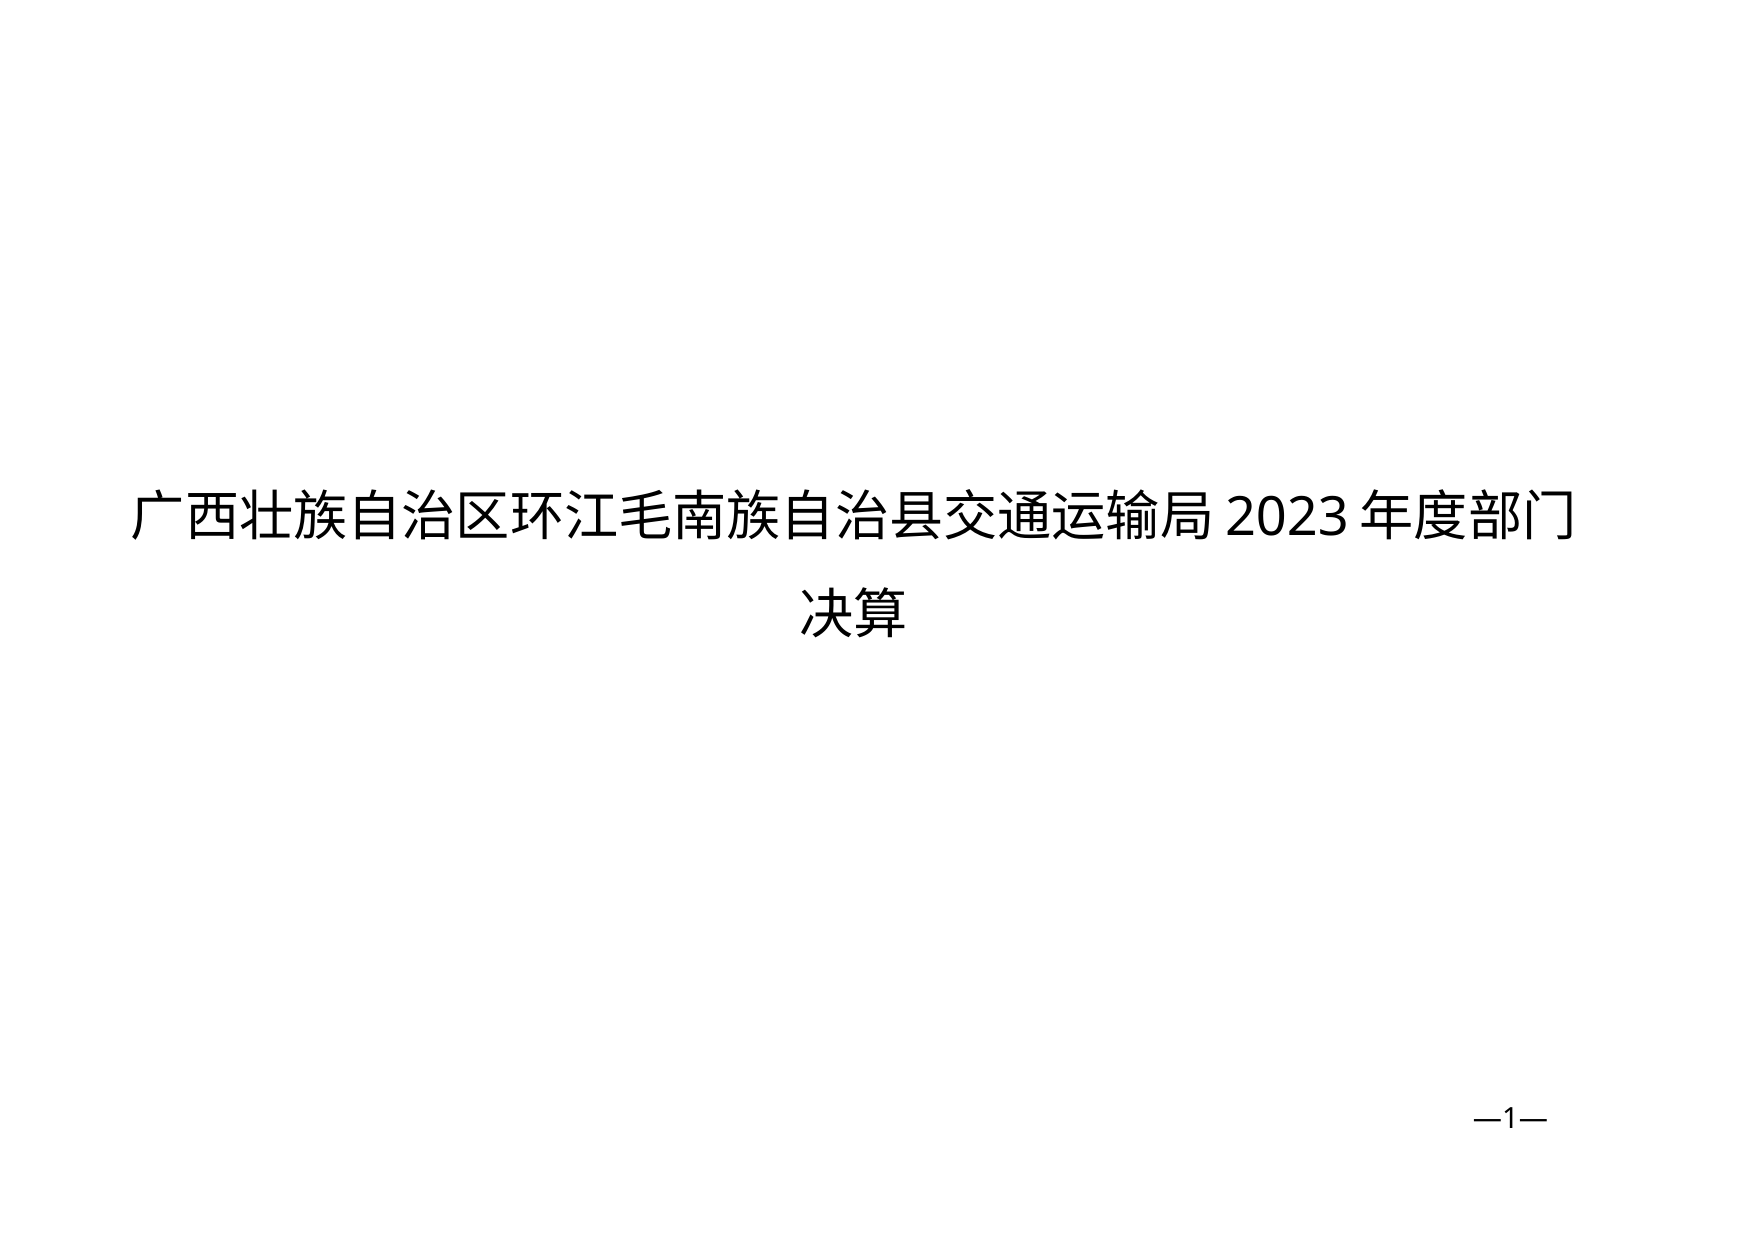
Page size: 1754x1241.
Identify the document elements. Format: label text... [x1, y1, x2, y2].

text 广西壮族自治区环江毛南族自治县交通运输局2023年度部门决算 [130, 463, 1577, 658]
